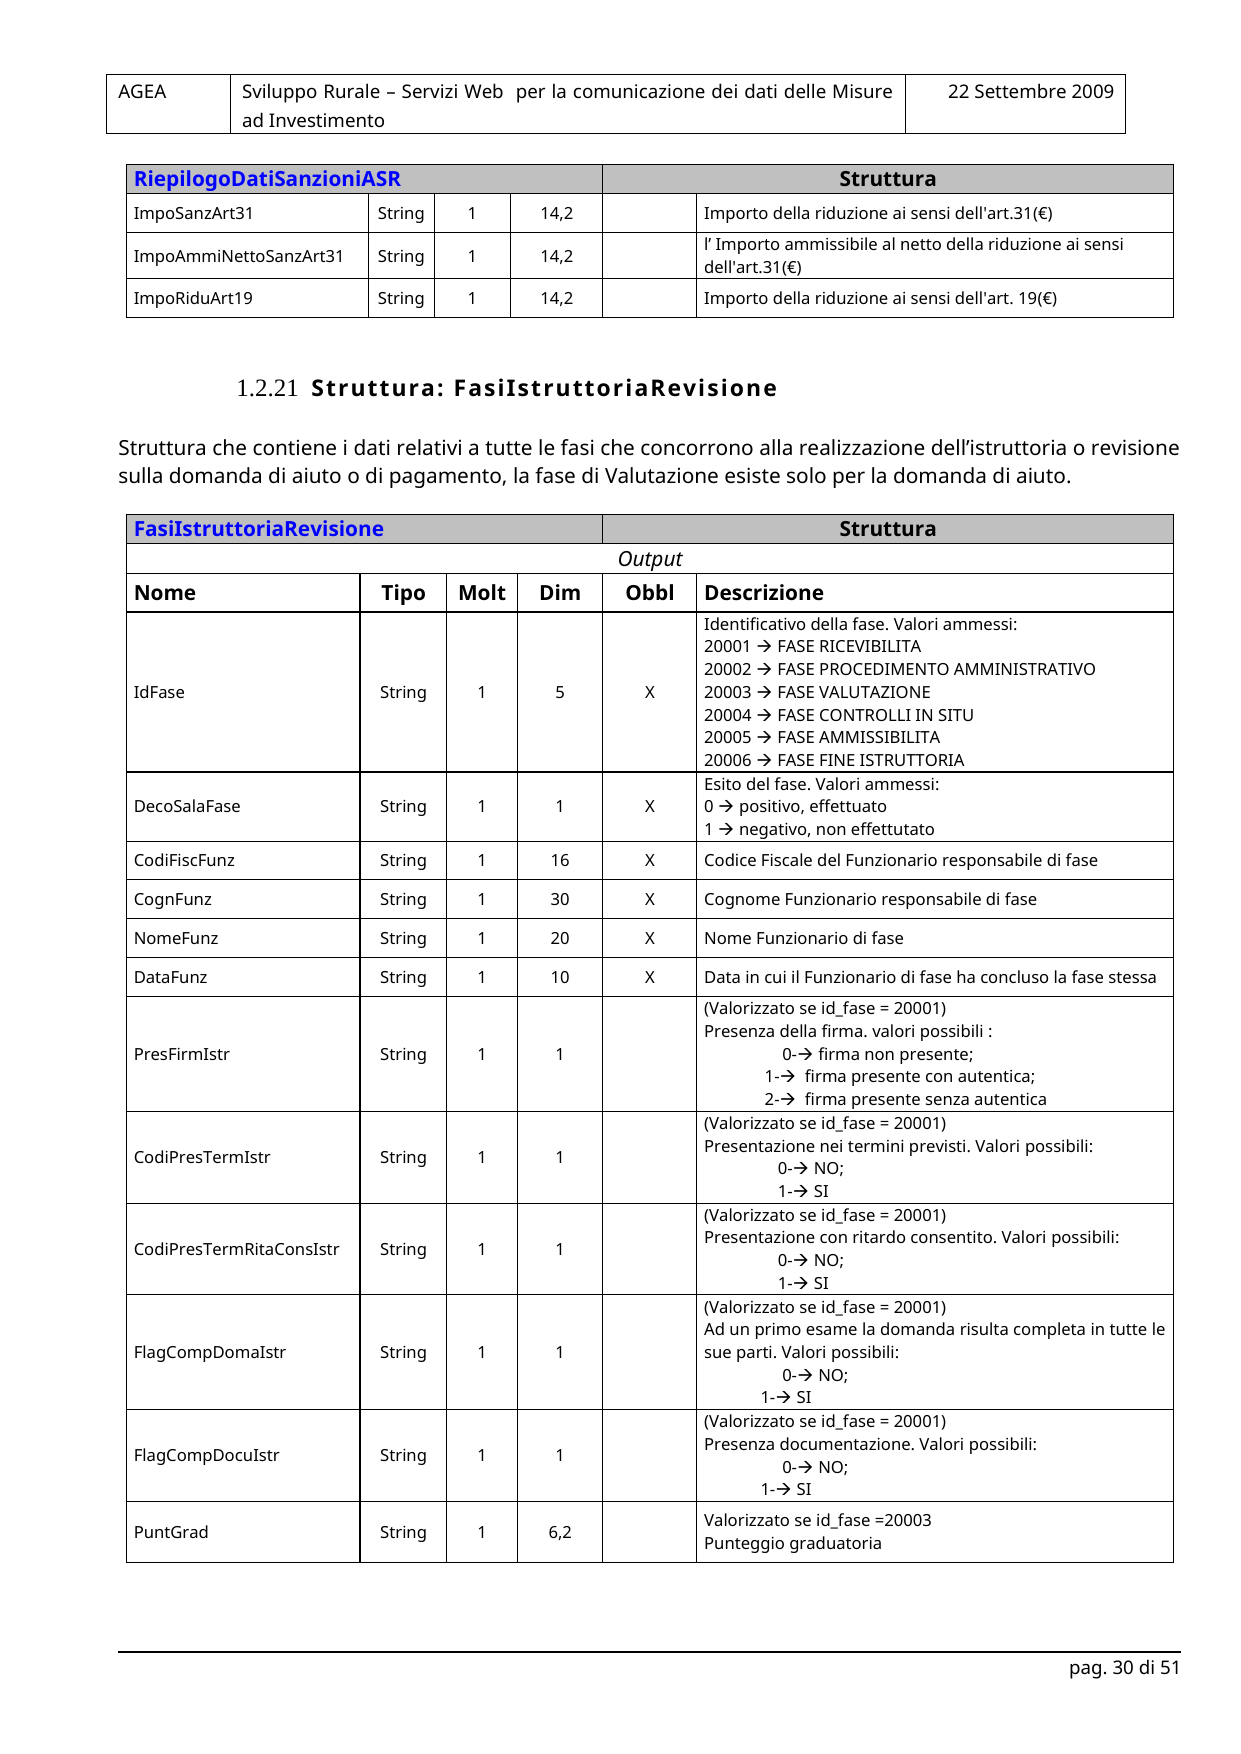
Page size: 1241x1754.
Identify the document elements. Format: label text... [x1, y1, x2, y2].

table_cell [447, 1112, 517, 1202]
table_cell Output [127, 544, 1173, 572]
table_header Struttura [603, 165, 1173, 193]
table_cell Nome [127, 574, 359, 611]
table_cell [603, 279, 696, 317]
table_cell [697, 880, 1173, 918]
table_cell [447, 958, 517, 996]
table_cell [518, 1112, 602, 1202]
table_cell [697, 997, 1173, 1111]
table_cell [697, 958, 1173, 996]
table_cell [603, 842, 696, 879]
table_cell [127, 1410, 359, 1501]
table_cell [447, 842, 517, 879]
table_cell String [369, 279, 434, 317]
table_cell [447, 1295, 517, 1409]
table_cell Descrizione [697, 574, 1173, 611]
table_cell Tipo [361, 574, 446, 611]
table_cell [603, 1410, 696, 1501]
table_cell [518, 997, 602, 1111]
table_header FasiIstruttoriaRevisione [127, 515, 602, 543]
table_cell String [369, 233, 434, 278]
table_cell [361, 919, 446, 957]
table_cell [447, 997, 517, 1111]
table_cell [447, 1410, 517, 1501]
table_cell l’ Importo ammissibile al netto della riduzione ai sensi dell'art.31(€) [697, 233, 1173, 278]
table_cell Importo della riduzione ai sensi dell'art. 19(€) [697, 279, 1173, 317]
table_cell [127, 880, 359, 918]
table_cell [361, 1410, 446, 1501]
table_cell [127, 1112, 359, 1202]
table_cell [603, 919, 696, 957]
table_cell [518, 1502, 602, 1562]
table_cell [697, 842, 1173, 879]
table_cell 14,2 [511, 194, 602, 232]
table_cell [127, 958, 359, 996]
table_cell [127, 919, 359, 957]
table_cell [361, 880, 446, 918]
table_cell 14,2 [511, 233, 602, 278]
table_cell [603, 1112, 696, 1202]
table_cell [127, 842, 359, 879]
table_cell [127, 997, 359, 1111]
table_cell [603, 233, 696, 278]
subtitle Struttura: FasiIstruttoriaRevisione [236, 372, 1181, 403]
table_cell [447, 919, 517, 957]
table_cell ImpoAmmiNettoSanzArt31 [127, 233, 368, 278]
table_header RiepilogoDatiSanzioniASR [127, 165, 602, 193]
table_header Struttura [603, 515, 1173, 543]
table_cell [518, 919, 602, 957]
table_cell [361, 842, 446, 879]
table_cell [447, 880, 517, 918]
table_cell 1 [447, 613, 517, 771]
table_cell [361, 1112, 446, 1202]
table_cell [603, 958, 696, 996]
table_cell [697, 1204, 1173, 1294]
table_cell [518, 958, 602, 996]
table_cell Importo della riduzione ai sensi dell'art.31(€) [697, 194, 1173, 232]
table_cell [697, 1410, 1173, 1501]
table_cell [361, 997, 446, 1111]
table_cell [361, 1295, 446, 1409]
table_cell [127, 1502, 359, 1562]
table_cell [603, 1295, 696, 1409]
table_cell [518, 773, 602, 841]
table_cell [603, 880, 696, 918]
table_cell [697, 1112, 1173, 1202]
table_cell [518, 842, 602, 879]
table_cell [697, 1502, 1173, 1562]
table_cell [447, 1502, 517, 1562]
table_cell X [603, 613, 696, 771]
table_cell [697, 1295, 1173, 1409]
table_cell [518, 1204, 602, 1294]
table_cell 1 [435, 279, 510, 317]
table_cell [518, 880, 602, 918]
table_cell DecoSalaFase [127, 773, 359, 841]
table_cell String [361, 613, 446, 771]
table_cell Dim [518, 574, 602, 611]
table_cell Identificativo della fase. Valori ammessi: 20001 FASE RICEVIBILITA 20002 FASE PROCEDIMENTO AMMINISTRATIVO 20003 FASE VALUTAZIONE 20004 FASE CONTROLLI IN SITU 20005 FASE AMMISSIBILITA 20006 FASE FINE ISTRUTTORIA [697, 613, 1173, 771]
table_cell 5 [518, 613, 602, 771]
table_cell Molt [447, 574, 517, 611]
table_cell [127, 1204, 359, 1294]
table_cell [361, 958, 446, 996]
table_cell Obbl [603, 574, 696, 611]
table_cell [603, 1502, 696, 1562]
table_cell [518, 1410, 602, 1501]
table_cell IdFase [127, 613, 359, 771]
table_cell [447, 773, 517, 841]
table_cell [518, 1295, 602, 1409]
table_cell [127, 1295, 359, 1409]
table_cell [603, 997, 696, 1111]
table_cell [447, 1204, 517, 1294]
table_cell 1 [435, 233, 510, 278]
table_cell ImpoSanzArt31 [127, 194, 368, 232]
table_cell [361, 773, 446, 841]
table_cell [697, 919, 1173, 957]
table_cell 1 [435, 194, 510, 232]
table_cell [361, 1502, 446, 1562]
list Struttura che contiene i dati relativi a tutte le fasi che concorrono alla realizzazione dell’istruttoria o revisione sulla domanda di aiuto o di pagamento, la fase di Valutazione esiste solo per la domanda di aiuto. [118, 433, 1181, 489]
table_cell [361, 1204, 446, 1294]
table_cell [603, 194, 696, 232]
table_cell ImpoRiduArt19 [127, 279, 368, 317]
table_cell String [369, 194, 434, 232]
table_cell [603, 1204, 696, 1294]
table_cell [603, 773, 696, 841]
table_cell 14,2 [511, 279, 602, 317]
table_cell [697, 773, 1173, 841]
